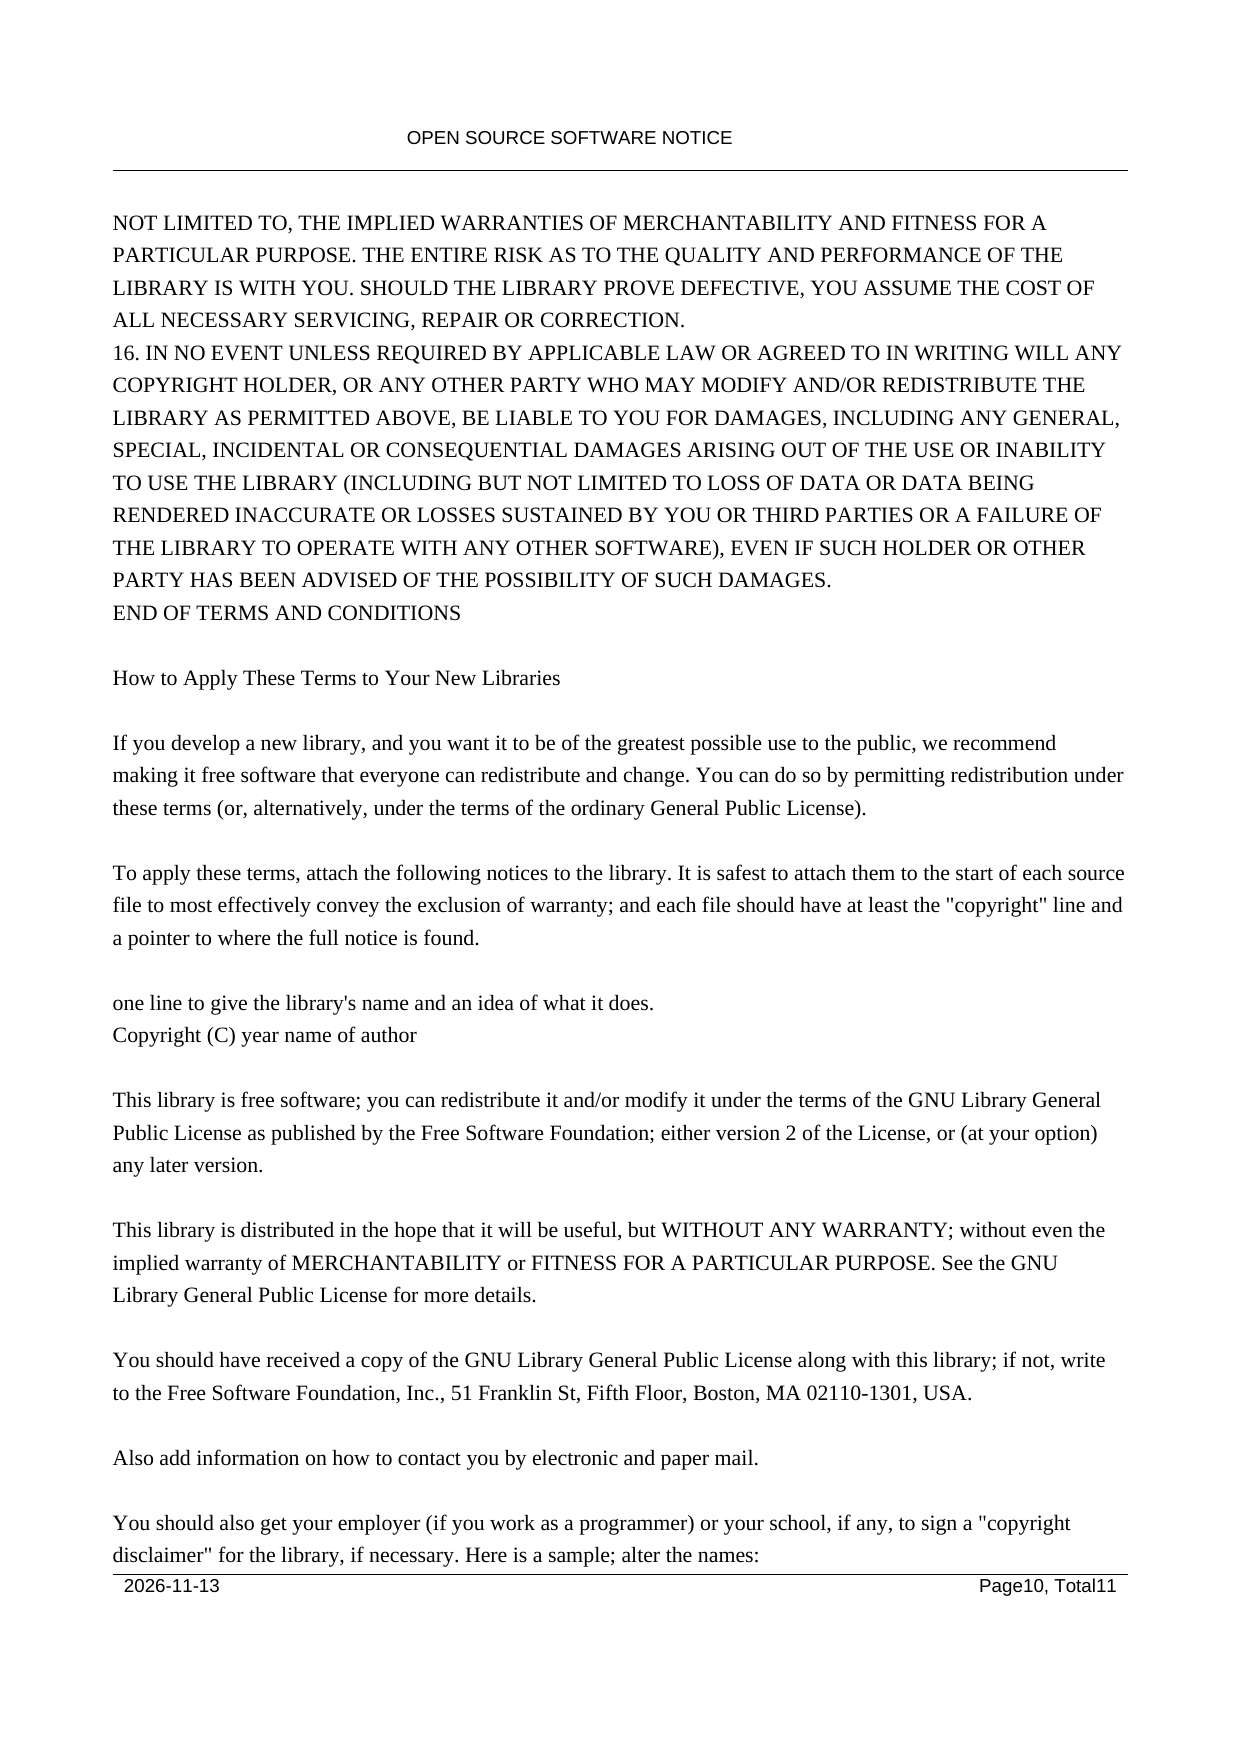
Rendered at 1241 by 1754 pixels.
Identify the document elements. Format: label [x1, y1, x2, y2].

text [112, 206, 1128, 1571]
